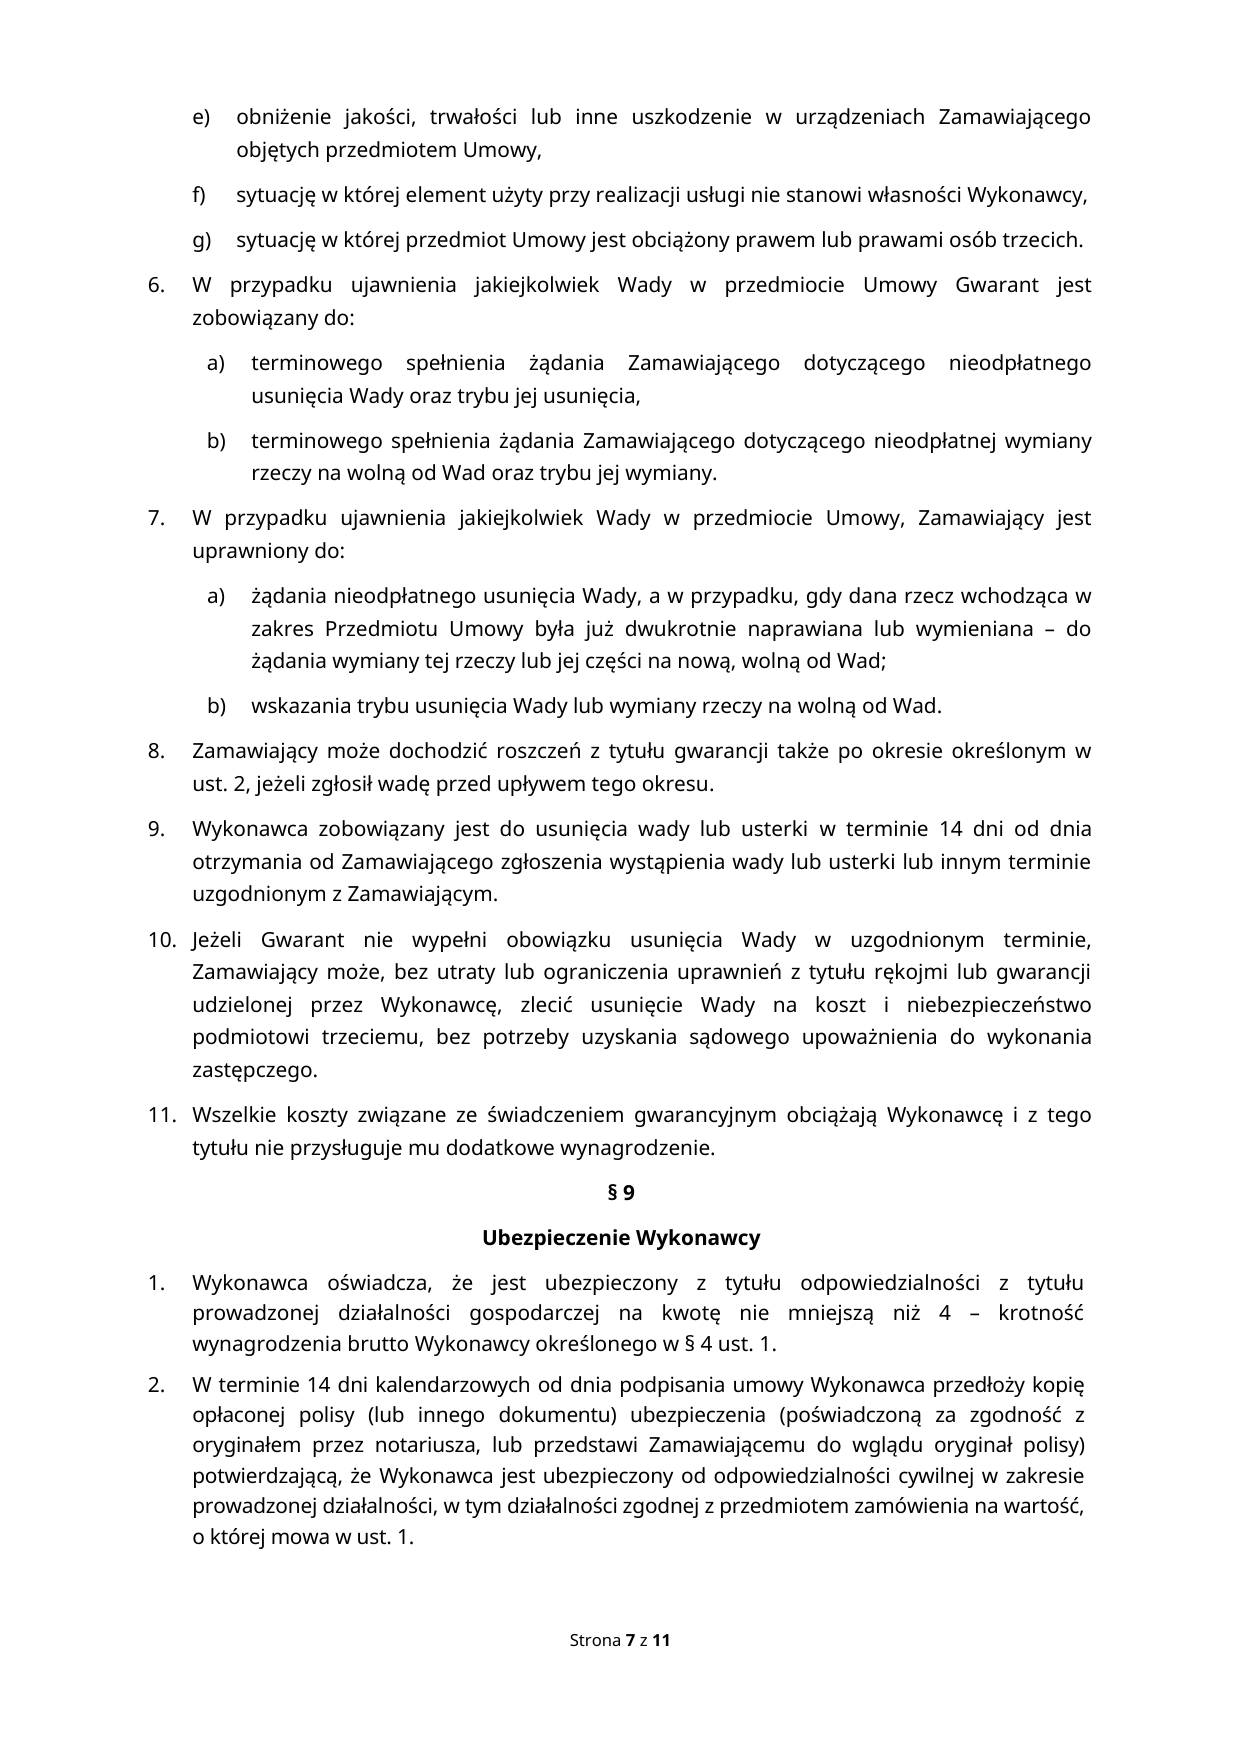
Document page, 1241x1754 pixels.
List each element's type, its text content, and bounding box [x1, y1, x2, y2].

list W przypadku ujawnienia jakiejkolwiek Wady w przedmiocie Umowy Gwarant jest zobowiązany do: [148, 270, 1093, 331]
list Jeżeli Gwarant nie wypełni obowiązku usunięcia Wady w uzgodnionym terminie, Zamawiający może, bez utraty lub ograniczenia uprawnień z tytułu rękojmi lub gwarancji udzielonej przez Wykonawcę, zlecić usunięcie Wady na koszt i niebezpieczeństwo podmiotowi trzeciemu, bez potrzeby uzyskania sądowego upoważnienia do wykonania zastępczego. [148, 925, 1093, 1083]
list W przypadku ujawnienia jakiejkolwiek Wady w przedmiocie Umowy, Zamawiający jest uprawniony do: [148, 503, 1093, 564]
list Wykonawca oświadcza, że jest ubezpieczony z tytułu odpowiedzialności z tytułu prowadzonej działalności gospodarczej na kwotę nie mniejszą niż 4 – krotność wynagrodzenia brutto Wykonawcy określonego w § 4 ust. 1. [148, 1268, 1085, 1357]
text Ubezpieczenie Wykonawcy [148, 1223, 1094, 1251]
list Zamawiający może dochodzić roszczeń z tytułu gwarancji także po okresie określonym w ust. 2, jeżeli zgłosił wadę przed upływem tego okresu. [148, 737, 1093, 798]
list sytuację w której element użyty przy realizacji usługi nie stanowi własności Wykonawcy, [192, 180, 1093, 209]
list terminowego spełnienia żądania Zamawiającego dotyczącego nieodpłatnej wymiany rzeczy na wolną od Wad oraz trybu jej wymiany. [207, 426, 1093, 487]
list sytuację w której przedmiot Umowy jest obciążony prawem lub prawami osób trzecich. [192, 225, 1093, 254]
list wskazania trybu usunięcia Wady lub wymiany rzeczy na wolną od Wad. [207, 692, 1093, 720]
list Wykonawca zobowiązany jest do usunięcia wady lub usterki w terminie 14 dni od dnia otrzymania od Zamawiającego zgłoszenia wystąpienia wady lub usterki lub innym terminie uzgodnionym z Zamawiającym. [148, 814, 1093, 908]
text § 9 [148, 1178, 1094, 1206]
list żądania nieodpłatnego usunięcia Wady, a w przypadku, gdy dana rzecz wchodząca w zakres Przedmiotu Umowy była już dwukrotnie naprawiana lub wymieniana – do żądania wymiany tej rzeczy lub jej części na nową, wolną od Wad; [207, 581, 1093, 675]
list W terminie 14 dni kalendarzowych od dnia podpisania umowy Wykonawca przedłoży kopię opłaconej polisy (lub innego dokumentu) ubezpieczenia (poświadczoną za zgodność z oryginałem przez notariusza, lub przedstawi Zamawiającemu do wglądu oryginał polisy) potwierdzającą, że Wykonawca jest ubezpieczony od odpowiedzialności cywilnej w zakresie prowadzonej działalności, w tym działalności zgodnej z przedmiotem zamówienia na wartość, o której mowa w ust. 1. [148, 1370, 1085, 1550]
list terminowego spełnienia żądania Zamawiającego dotyczącego nieodpłatnego usunięcia Wady oraz trybu jej usunięcia, [207, 348, 1093, 409]
list obniżenie jakości, trwałości lub inne uszkodzenie w urządzeniach Zamawiającego objętych przedmiotem Umowy, [192, 102, 1093, 163]
list Wszelkie koszty związane ze świadczeniem gwarancyjnym obciążają Wykonawcę i z tego tytułu nie przysługuje mu dodatkowe wynagrodzenie. [148, 1100, 1093, 1161]
